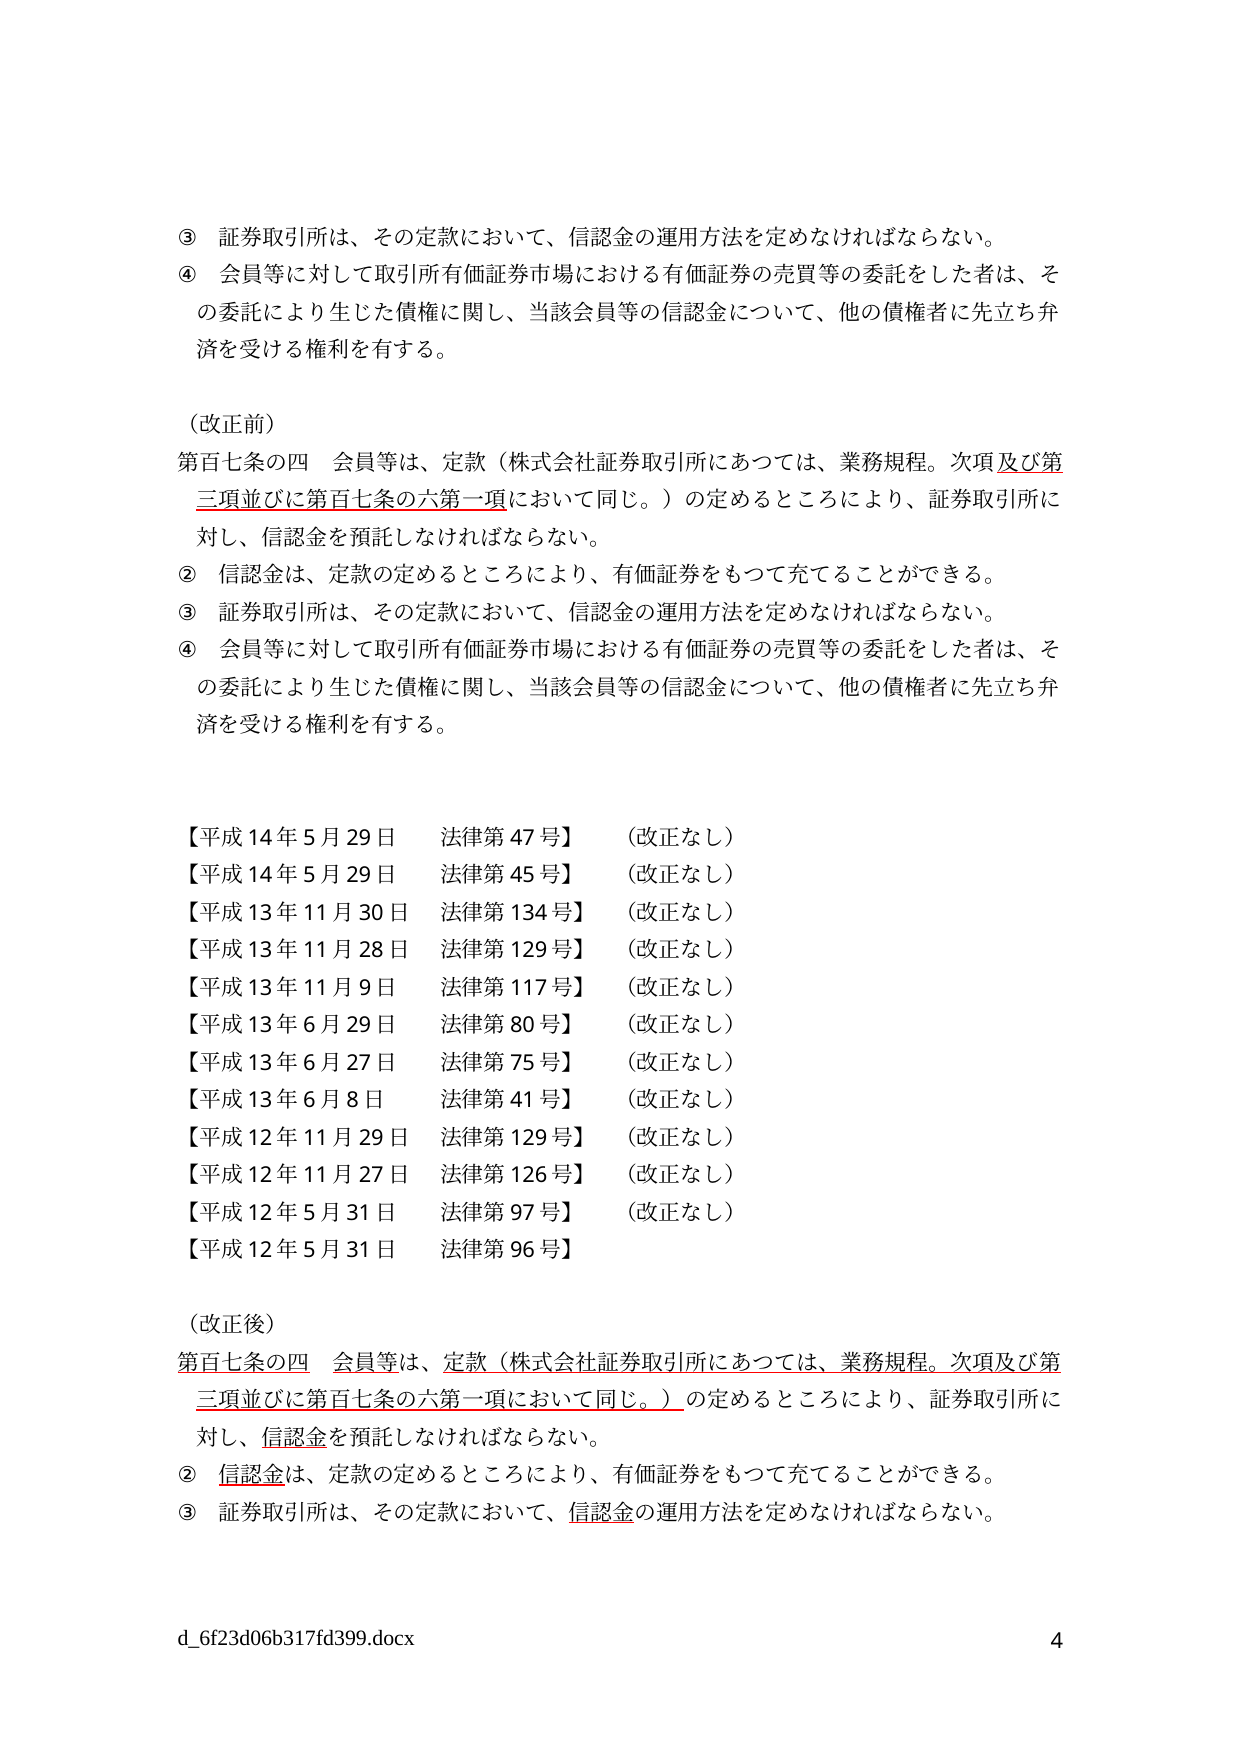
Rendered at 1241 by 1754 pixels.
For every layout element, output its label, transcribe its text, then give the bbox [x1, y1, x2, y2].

text （改正前） [177, 404, 1063, 442]
text 【平成13年11月28日 法律第129号】 （改正なし） [177, 929, 1063, 967]
text ④ 会員等に対して取引所有価証券市場における有価証券の売買等の委託をした者は、その委託により生じた債権に関し、当該会員等の信認金について、他の債権者に先立ち弁済を受ける権利を有する。 [177, 254, 1063, 367]
text 【平成13年6月8日 法律第41号】 （改正なし） [177, 1079, 1063, 1117]
text ③ 証券取引所は、その定款において、信認金の運用方法を定めなければならない。 [177, 1492, 1063, 1529]
text 第百七条の四 会員等は、定款（株式会社証券取引所にあつては、業務規程。次項及び第三項並びに第百七条の六第一項において同じ。）の定めるところにより、証券取引所に対し、信認金を預託しなければならない。 [177, 1342, 1063, 1454]
text 【平成14年5月29日 法律第47号】 （改正なし） [177, 817, 1063, 854]
text ② 信認金は、定款の定めるところにより、有価証券をもつて充てることができる。 [177, 554, 1063, 592]
text ③ 証券取引所は、その定款において、信認金の運用方法を定めなければならない。 [177, 592, 1063, 629]
text ④ 会員等に対して取引所有価証券市場における有価証券の売買等の委託をした者は、その委託により生じた債権に関し、当該会員等の信認金について、他の債権者に先立ち弁済を受ける権利を有する。 [177, 629, 1063, 742]
text 【平成12年11月27日 法律第126号】 （改正なし） [177, 1154, 1063, 1192]
text 【平成13年6月29日 法律第80号】 （改正なし） [177, 1004, 1063, 1042]
text 【平成13年11月30日 法律第134号】 （改正なし） [177, 892, 1063, 929]
text 【平成13年11月9日 法律第117号】 （改正なし） [177, 967, 1063, 1004]
text 【平成12年11月29日 法律第129号】 （改正なし） [177, 1117, 1063, 1154]
text ③ 証券取引所は、その定款において、信認金の運用方法を定めなければならない。 [177, 217, 1063, 254]
text 【平成12年5月31日 法律第97号】 （改正なし） [177, 1192, 1063, 1229]
text 【平成13年6月27日 法律第75号】 （改正なし） [177, 1042, 1063, 1079]
text ② 信認金は、定款の定めるところにより、有価証券をもつて充てることができる。 [177, 1454, 1063, 1492]
text 【平成12年5月31日 法律第96号】 [177, 1229, 1063, 1267]
text 【平成14年5月29日 法律第45号】 （改正なし） [177, 854, 1063, 892]
text 第百七条の四 会員等は、定款（株式会社証券取引所にあつては、業務規程。次項及び第三項並びに第百七条の六第一項において同じ。）の定めるところにより、証券取引所に対し、信認金を預託しなければならない。 [177, 442, 1063, 554]
text （改正後） [177, 1304, 1063, 1342]
